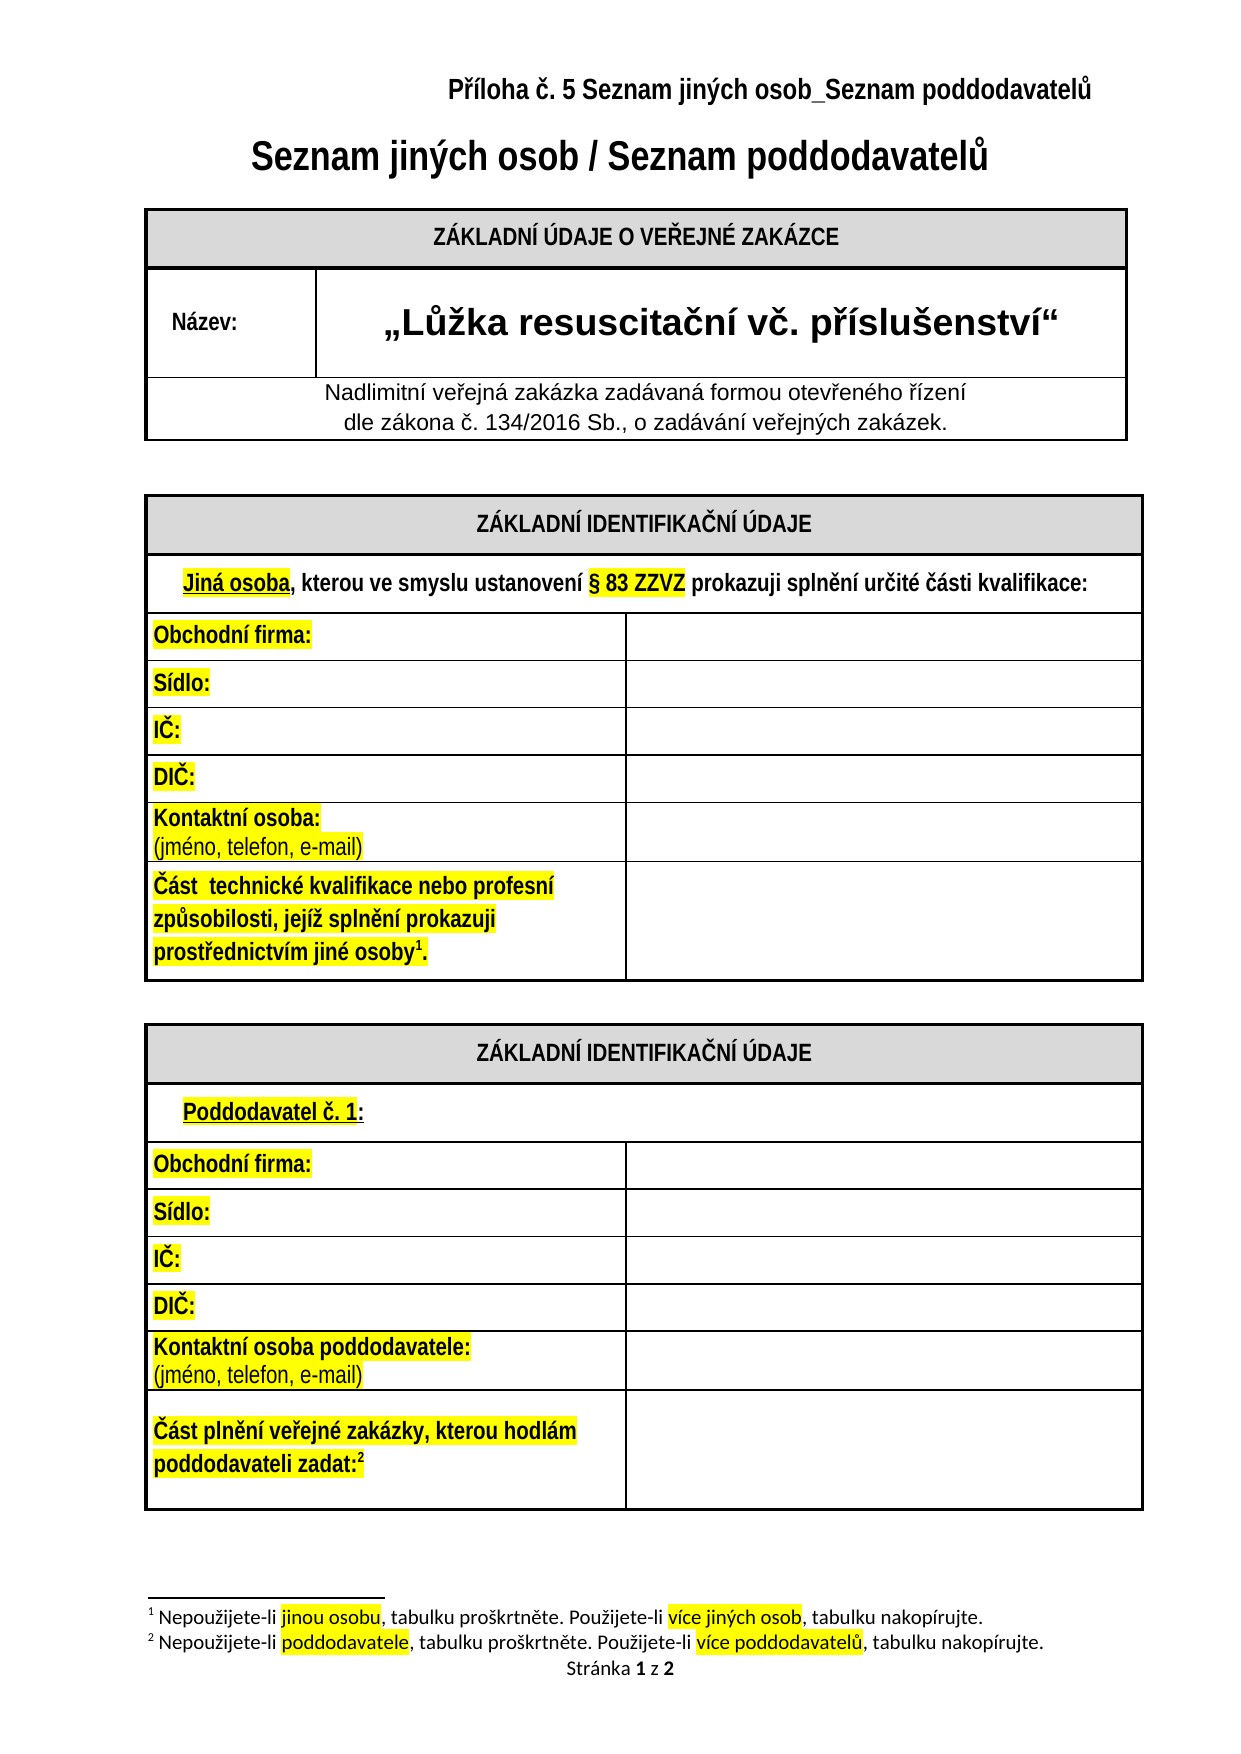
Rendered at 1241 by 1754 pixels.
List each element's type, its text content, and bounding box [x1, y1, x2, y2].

table_cell Nadlimitní veřejná zakázka zadávaná formou otevřeného řízení dle zákona č. 134/2016 Sb., o zadávání veřejných zakázek. [148, 378, 1125, 439]
table_cell [627, 1391, 1141, 1507]
table_cell Jiná osoba, kterou ve smyslu ustanovení § 83 ZZVZ prokazuji splnění určité části kvalifikace: [148, 556, 1141, 612]
table_cell Sídlo: [148, 1190, 625, 1236]
table_header Základní identifikační údaje [148, 1026, 1141, 1082]
table_cell Obchodní firma: [148, 1143, 625, 1188]
table_cell Sídlo: [148, 661, 625, 707]
text Seznam jiných osob / Seznam poddodavatelů [148, 132, 1093, 179]
table_cell [627, 756, 1141, 801]
table_cell [627, 862, 1141, 979]
table_cell [627, 803, 1141, 861]
table_cell Kontaktní osoba poddodavatele: (jméno, telefon, e-mail) [363, 1332, 625, 1389]
table_cell [627, 708, 1141, 754]
table_cell Kontaktní osoba: (jméno, telefon, e-mail) [148, 803, 625, 861]
table_cell DIČ: [148, 1285, 625, 1330]
table_cell [627, 1332, 1141, 1389]
table_cell Část technické kvalifikace nebo profesní způsobilosti, jejíž splnění prokazuji prostřednictvím jiné osoby. [148, 862, 625, 979]
table_cell Část plnění veřejné zakázky, kterou hodlám poddodavateli zadat: [148, 1391, 625, 1507]
table_cell [627, 661, 1141, 707]
table_cell [627, 1285, 1141, 1330]
table_cell IČ: [148, 708, 625, 754]
table_cell [627, 614, 1141, 659]
table_cell DIČ: [148, 756, 625, 801]
table_cell [627, 1143, 1141, 1188]
table_cell Poddodavatel č. 1: [148, 1085, 1141, 1141]
table_cell IČ: [148, 1237, 625, 1283]
table_cell Obchodní firma: [148, 614, 625, 659]
table_cell Název: [148, 270, 315, 377]
table_header Základní údaje o veřejné zakázce [148, 211, 1125, 266]
table_cell „Lůžka resuscitační vč. příslušenství“ [317, 270, 1125, 377]
table_cell [627, 1237, 1141, 1283]
table_header Základní identifikační údaje [148, 497, 1141, 553]
text Příloha č. 5 Seznam jiných osob_Seznam poddodavatelů [148, 72, 1093, 106]
table_cell [627, 1190, 1141, 1236]
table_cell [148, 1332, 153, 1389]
